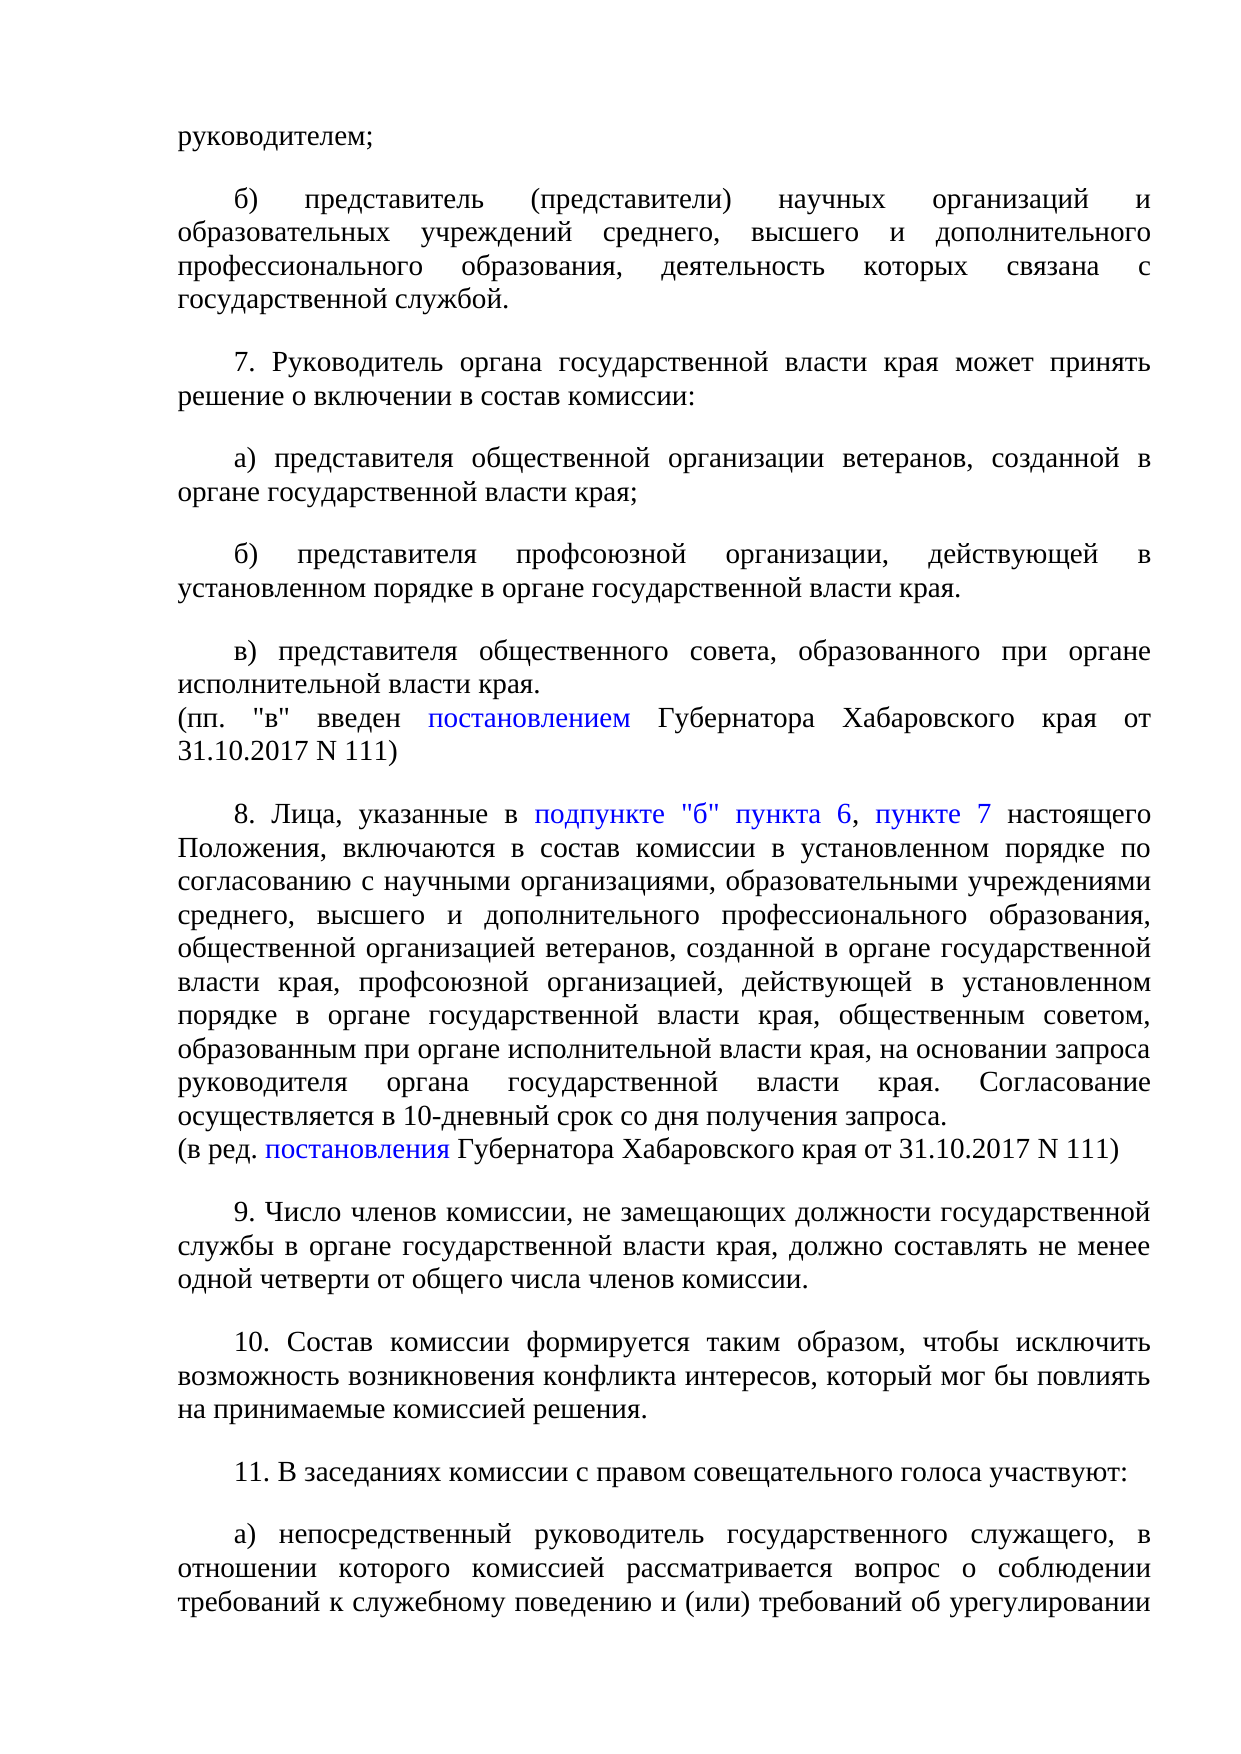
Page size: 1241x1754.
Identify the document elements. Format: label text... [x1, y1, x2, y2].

text б) представителя профсоюзной организации, действующей в установленном порядке в органе государственной власти края. [177, 537, 1152, 604]
text 9. Число членов комиссии, не замещающих должности государственной службы в органе государственной власти края, должно составлять не менее одной четверти от общего числа членов комиссии. [177, 1194, 1152, 1295]
text в) представителя общественного совета, образованного при органе исполнительной власти края. [177, 633, 1152, 700]
text б) представитель (представители) научных организаций и образовательных учреждений среднего, высшего и дополнительного профессионального образования, деятельность которых связана с государственной службой. [177, 181, 1152, 315]
text (в ред. постановления Губернатора Хабаровского края от 31.10.2017 N 111) [177, 1132, 1152, 1165]
text 8. Лица, указанные в подпункте "б" пункта 6, пункте 7 настоящего Положения, включаются в состав комиссии в установленном порядке по согласованию с научными организациями, образовательными учреждениями среднего, высшего и дополнительного профессионального образования, общественной организацией ветеранов, созданной в органе государственной власти края, профсоюзной организацией, действующей в установленном порядке в органе государственной власти края, общественным советом, образованным при органе исполнительной власти края, на основании запроса руководителя органа государственной власти края. Согласование осуществляется в 10-дневный срок со дня получения запроса. [177, 796, 1152, 1132]
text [177, 1517, 1152, 1617]
text 7. Руководитель органа государственной власти края может принять решение о включении в состав комиссии: [177, 344, 1152, 411]
text а) представителя общественной организации ветеранов, созданной в органе государственной власти края; [177, 440, 1152, 507]
text 11. В заседаниях комиссии с правом совещательного голоса участвуют: [177, 1454, 1152, 1487]
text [177, 118, 1152, 152]
text 10. Состав комиссии формируется таким образом, чтобы исключить возможность возникновения конфликта интересов, который мог бы повлиять на принимаемые комиссией решения. [177, 1324, 1152, 1425]
text (пп. "в" введен постановлением Губернатора Хабаровского края от 31.10.2017 N 111) [177, 700, 1152, 767]
